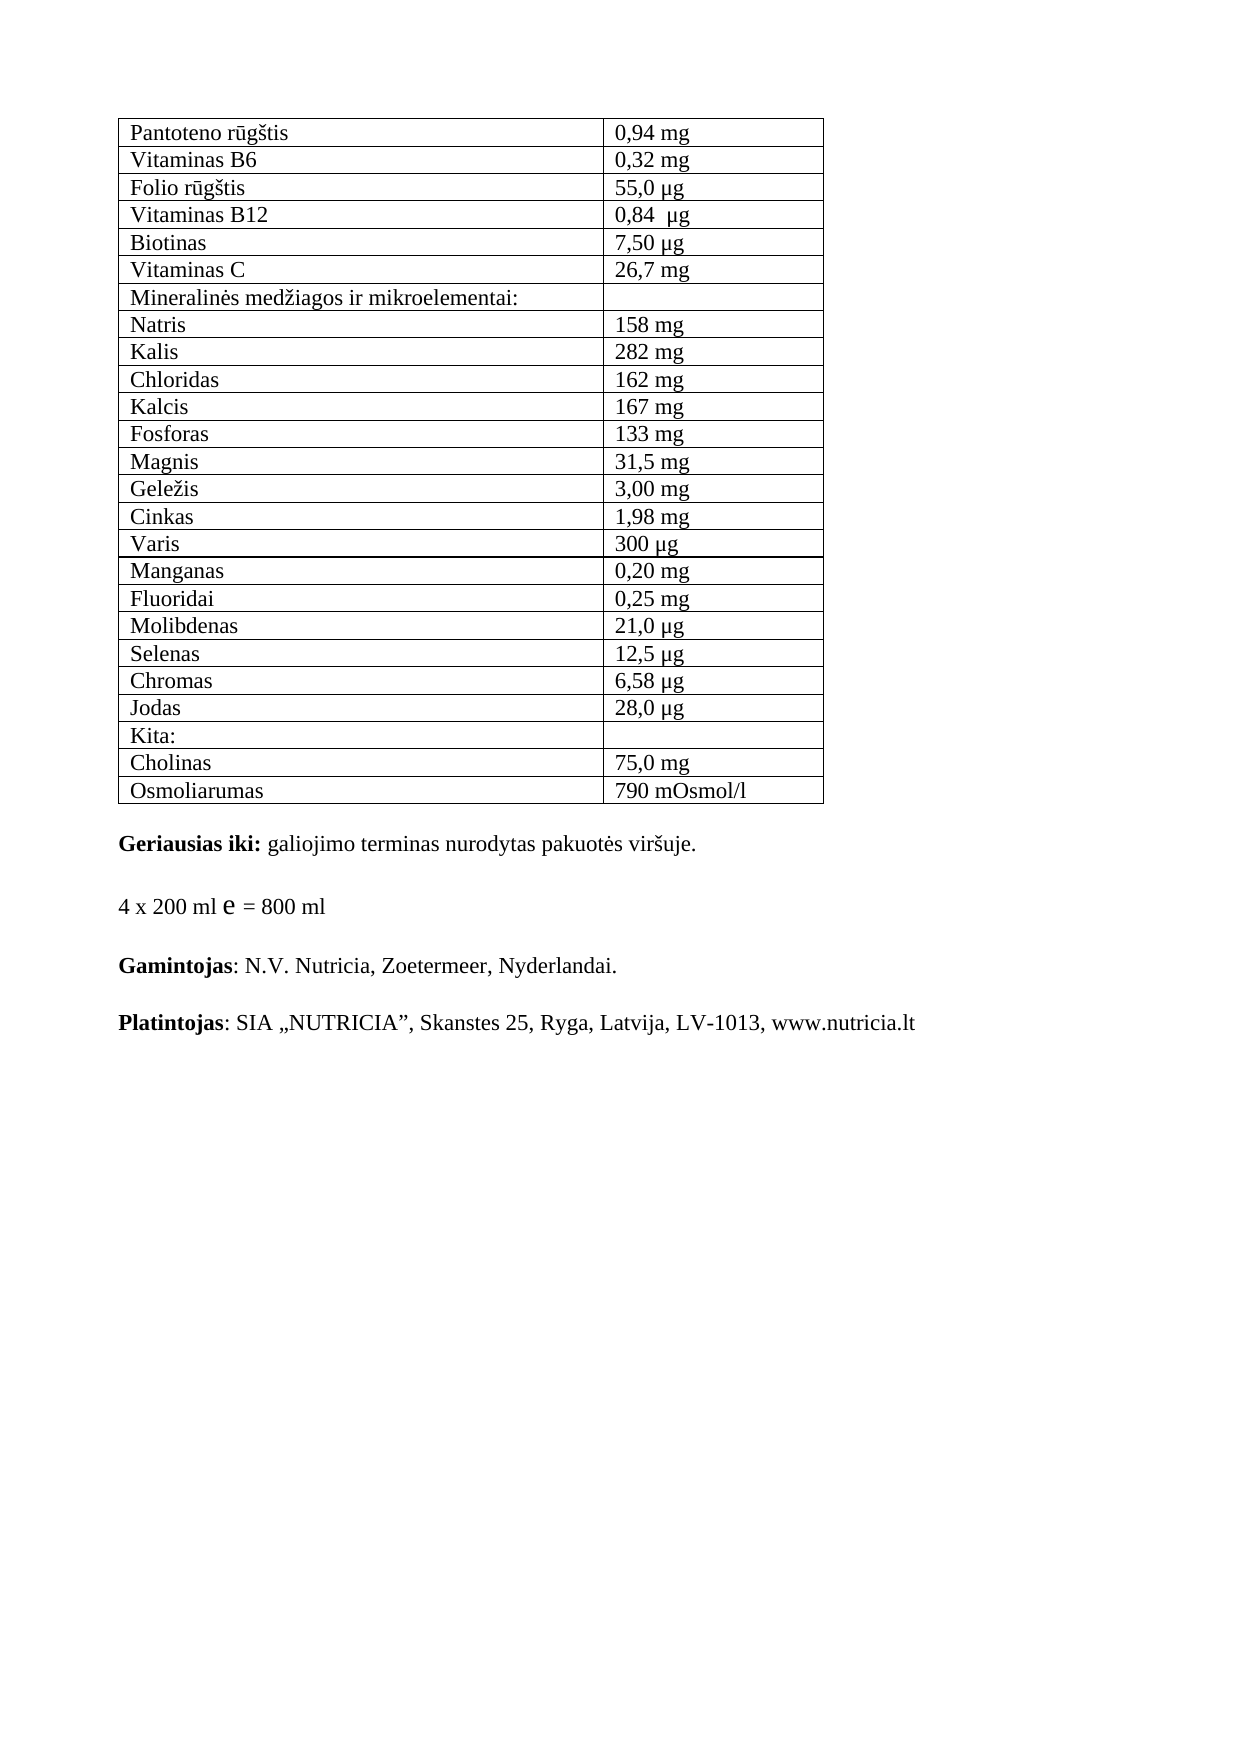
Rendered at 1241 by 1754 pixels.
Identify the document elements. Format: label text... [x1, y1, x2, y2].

table_cell Fluoridai [119, 585, 603, 611]
table_cell Manganas [119, 558, 603, 584]
table_cell Biotinas [119, 229, 603, 255]
table_cell 75,0 mg [604, 749, 823, 776]
table_cell 282 mg [604, 338, 823, 365]
table_cell 31,5 mg [604, 448, 823, 474]
table_cell Selenas [119, 640, 603, 666]
table_cell 300 μg [604, 530, 823, 556]
table_cell 28,0 μg [604, 695, 823, 721]
table_cell 790 mOsmol/l [604, 777, 823, 803]
table_cell Vitaminas B6 [119, 147, 603, 173]
table_cell 55,0 μg [604, 174, 823, 200]
table_cell Vitaminas C [119, 256, 603, 282]
table_cell Osmoliarumas [119, 777, 603, 803]
text Gamintojas: N.V. Nutricia, Zoetermeer, Nyderlandai. [118, 952, 1122, 978]
table_cell 6,58 μg [604, 667, 823, 693]
table_cell 167 mg [604, 393, 823, 419]
text Geriausias iki: galiojimo terminas nurodytas pakuotės viršuje. [118, 830, 1122, 857]
table_cell 0,94 mg [604, 119, 823, 146]
table_cell 0,20 mg [604, 558, 823, 584]
table_cell 162 mg [604, 366, 823, 392]
table_cell 0,25 mg [604, 585, 823, 611]
table_cell Geležis [119, 475, 603, 502]
table_cell Cinkas [119, 503, 603, 529]
table_cell Chromas [119, 667, 603, 693]
table_cell [604, 284, 823, 310]
table_cell 26,7 mg [604, 256, 823, 282]
table_cell 133 mg [604, 421, 823, 447]
table_cell Molibdenas [119, 612, 603, 639]
table_cell Kalis [119, 338, 603, 365]
text 4 x 200 ml е = 800 ml [118, 887, 1122, 921]
table_cell 3,00 mg [604, 475, 823, 502]
table_cell Folio rūgštis [119, 174, 603, 200]
table_cell Fosforas [119, 421, 603, 447]
table_cell 7,50 μg [604, 229, 823, 255]
table_cell Kita: [119, 722, 603, 748]
text Platintojas: SIA „NUTRICIA”, Skanstes 25, Ryga, Latvija, LV-1013, www.nutricia.lt [118, 1009, 1122, 1035]
table_cell Chloridas [119, 366, 603, 392]
table_cell 0,32 mg [604, 147, 823, 173]
table_cell Jodas [119, 695, 603, 721]
table_cell 158 mg [604, 311, 823, 337]
table_cell Kalcis [119, 393, 603, 419]
table_cell Vitaminas B12 [119, 201, 603, 228]
table_cell Magnis [119, 448, 603, 474]
table_cell 12,5 μg [604, 640, 823, 666]
table_cell Varis [119, 530, 603, 556]
table_cell [604, 722, 823, 748]
table_cell 0,84 μg [604, 201, 823, 228]
table_cell 1,98 mg [604, 503, 823, 529]
table_cell Mineralinės medžiagos ir mikroelementai: [119, 284, 603, 310]
table_cell Cholinas [119, 749, 603, 776]
table_cell 21,0 μg [604, 612, 823, 639]
table_cell Natris [119, 311, 603, 337]
table_cell Pantoteno rūgštis [119, 119, 603, 146]
